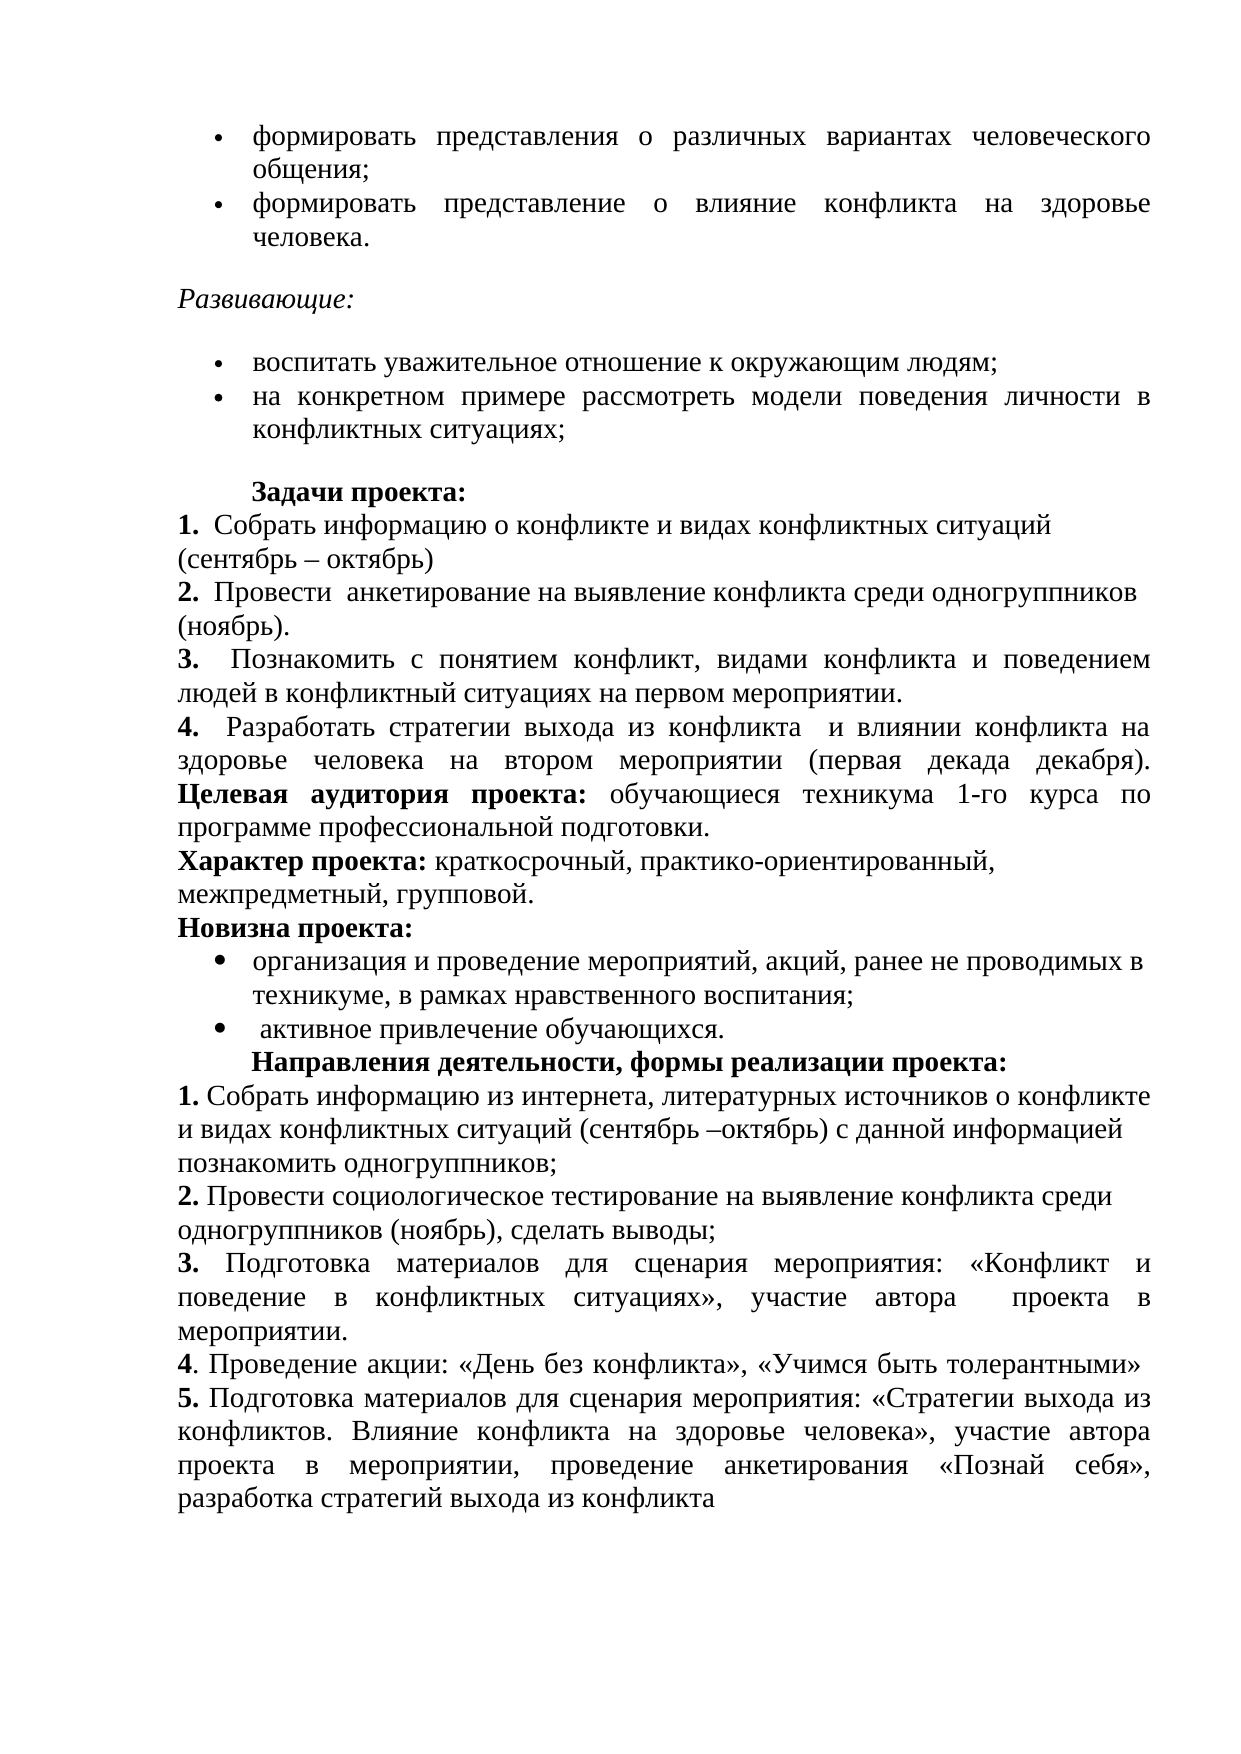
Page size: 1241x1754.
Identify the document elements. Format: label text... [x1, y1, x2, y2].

text 1. Собрать информацию из интернета, литературных источников о конфликте и видах конфликтных ситуаций (сентябрь –октябрь) с данной информацией познакомить одногруппников; 2. Провести социологическое тестирование на выявление конфликта среди одногруппников (ноябрь), сделать выводы; [177, 1078, 1152, 1246]
text Задачи проекта: 1. Собрать информацию о конфликте и видах конфликтных ситуаций (сентябрь – октябрь) 2. Провести анкетирование на выявление конфликта среди одногруппников (ноябрь). [177, 474, 1152, 642]
text 3. Подготовка материалов для сценария мероприятия: «Конфликт и поведение в конфликтных ситуациях», участие автора проекта в мероприятии. [177, 1246, 1152, 1346]
list формировать представления о различных вариантах человеческого общения; [215, 118, 1152, 185]
list формировать представление о влияние конфликта на здоровье человека. [215, 185, 1152, 252]
text Характер проекта: краткосрочный, практико-ориентированный, межпредметный, групповой. Новизна проекта: [177, 843, 1152, 943]
list активное привлечение обучающихся. [215, 1011, 1152, 1044]
list на конкретном примере рассмотреть модели поведения личности в конфликтных ситуациях; [215, 378, 1152, 445]
text 4. Разработать стратегии выхода из конфликта и влиянии конфликта на здоровье человека на втором мероприятии (первая декада декабря). Целевая аудитория проекта: обучающиеся техникума 1-го курса по программе профессиональной подготовки. [177, 709, 1152, 843]
text 4. Проведение акции: «День без конфликта», «Учимся быть толерантными» 5. Подготовка материалов для сценария мероприятия: «Стратегии выхода из конфликтов. Влияние конфликта на здоровье человека», участие автора проекта в мероприятии, проведение анкетирования «Познай себя», разработка стратегий выхода из конфликта [177, 1346, 1152, 1514]
text Направления деятельности, формы реализации проекта: [177, 1044, 1152, 1078]
text Развивающие: [177, 281, 1152, 315]
text 3. Познакомить с понятием конфликт, видами конфликта и поведением людей в конфликтный ситуациях на первом мероприятии. [177, 642, 1152, 709]
list воспитать уважительное отношение к окружающим людям; [215, 344, 1152, 378]
list организация и проведение мероприятий, акций, ранее не проводимых в техникуме, в рамках нравственного воспитания; [215, 943, 1152, 1011]
